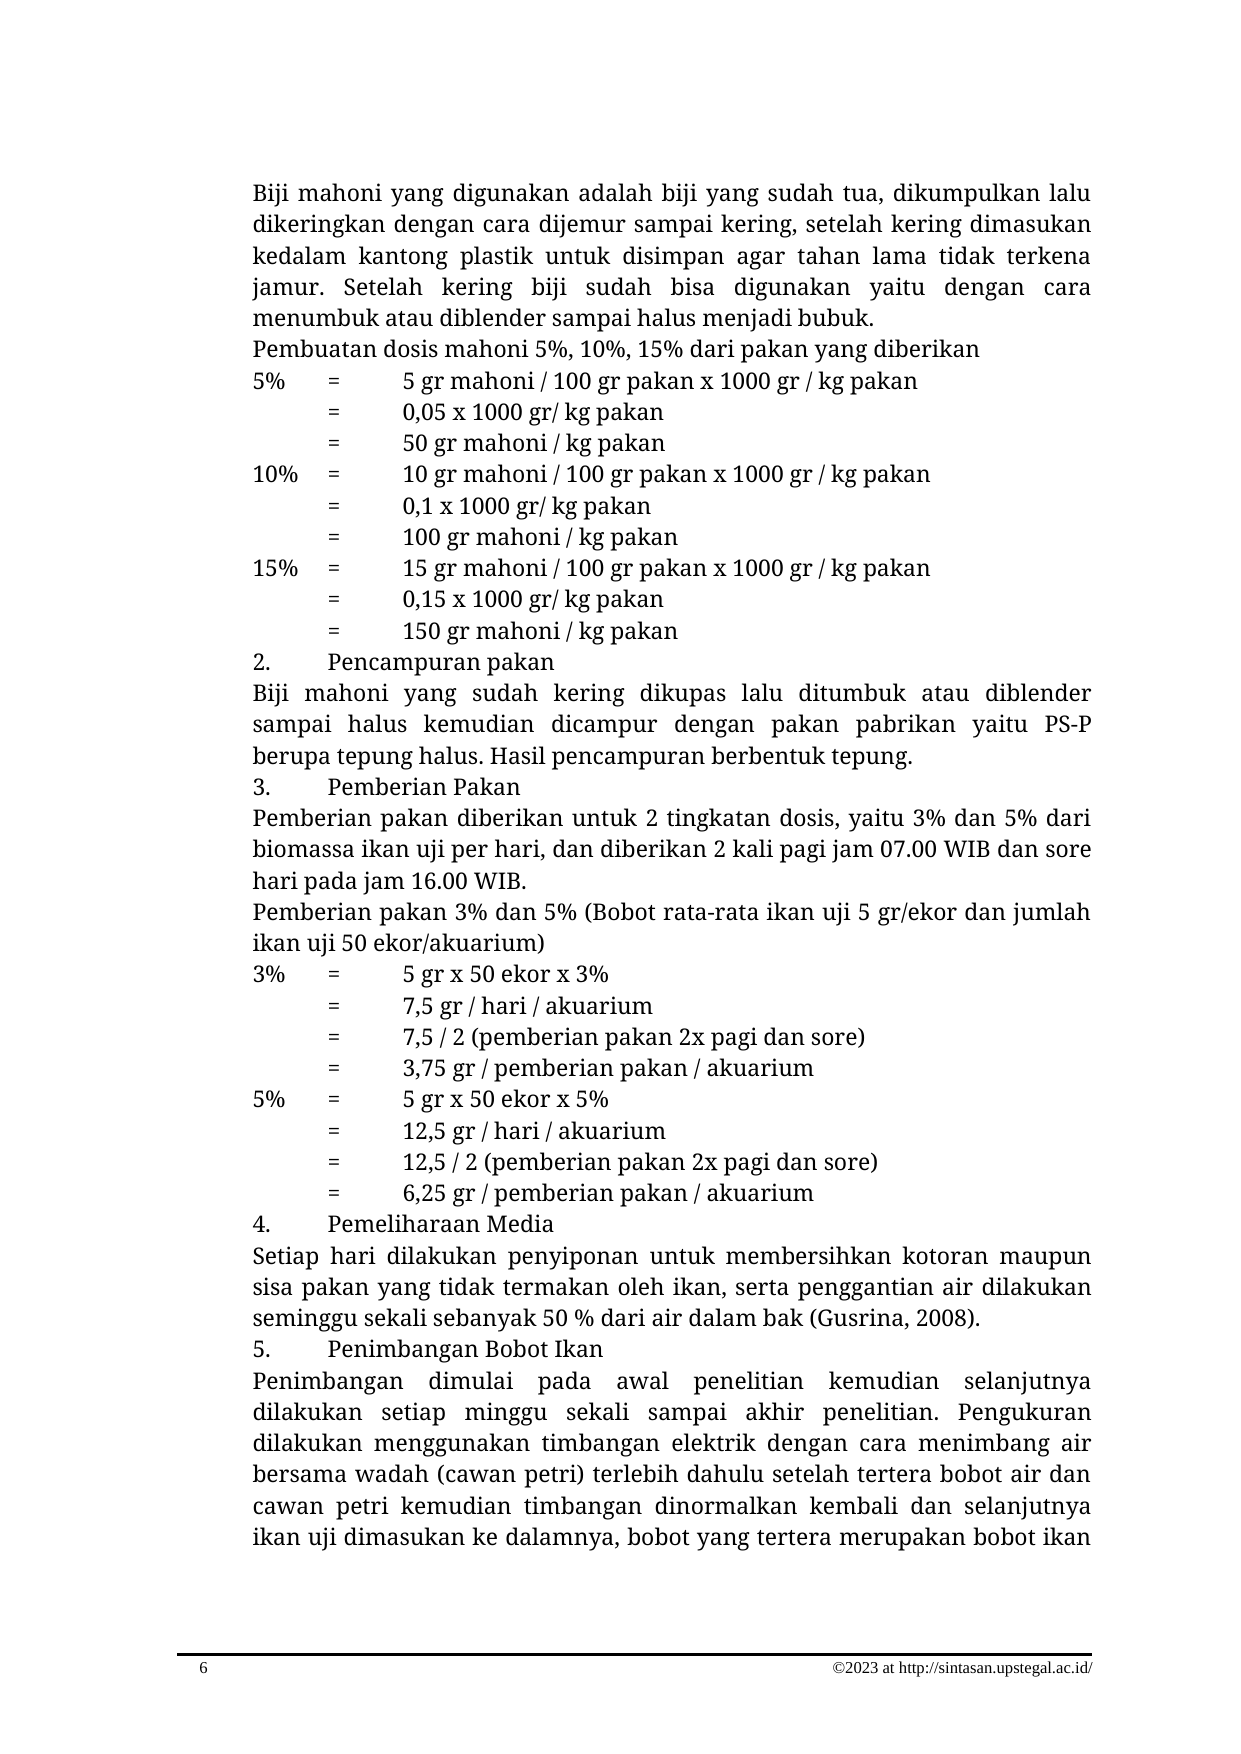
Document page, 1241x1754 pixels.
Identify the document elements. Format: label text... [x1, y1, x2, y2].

text 3% = 5 gr x 50 ekor x 3% [252, 958, 1092, 990]
text Setiap hari dilakukan penyiponan untuk membersihkan kotoran maupun sisa pakan yang tidak termakan oleh ikan, serta penggantian air dilakukan seminggu sekali sebanyak 50 % dari air dalam bak (Gusrina, 2008). [252, 1240, 1092, 1333]
text = 3,75 gr / pemberian pakan / akuarium [252, 1052, 1092, 1083]
text = 12,5 gr / hari / akuarium [252, 1115, 1092, 1146]
text Pemberian pakan diberikan untuk 2 tingkatan dosis, yaitu 3% dan 5% dari biomassa ikan uji per hari, dan diberikan 2 kali pagi jam 07.00 WIB dan sore hari pada jam 16.00 WIB. [252, 802, 1092, 896]
text 15% = 15 gr mahoni / 100 gr pakan x 1000 gr / kg pakan [252, 552, 1092, 583]
text = 150 gr mahoni / kg pakan [252, 615, 1092, 646]
text = 6,25 gr / pemberian pakan / akuarium [252, 1177, 1092, 1208]
text = 0,05 x 1000 gr/ kg pakan [252, 396, 1092, 427]
text = 7,5 / 2 (pemberian pakan 2x pagi dan sore) [252, 1021, 1092, 1052]
text 2. Pencampuran pakan [252, 646, 1092, 677]
text = 50 gr mahoni / kg pakan [252, 427, 1092, 458]
text 10% = 10 gr mahoni / 100 gr pakan x 1000 gr / kg pakan [252, 458, 1092, 490]
text = 12,5 / 2 (pemberian pakan 2x pagi dan sore) [252, 1146, 1092, 1177]
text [252, 1365, 1092, 1552]
text Pemberian pakan 3% dan 5% (Bobot rata-rata ikan uji 5 gr/ekor dan jumlah ikan uji 50 ekor/akuarium) [252, 896, 1092, 958]
text Biji mahoni yang sudah kering dikupas lalu ditumbuk atau diblender sampai halus kemudian dicampur dengan pakan pabrikan yaitu PS-P berupa tepung halus. Hasil pencampuran berbentuk tepung. [252, 677, 1092, 771]
text 3. Pemberian Pakan [252, 771, 1092, 802]
text Biji mahoni yang digunakan adalah biji yang sudah tua, dikumpulkan lalu dikeringkan dengan cara dijemur sampai kering, setelah kering dimasukan kedalam kantong plastik untuk disimpan agar tahan lama tidak terkena jamur. Setelah kering biji sudah bisa digunakan yaitu dengan cara menumbuk atau diblender sampai halus menjadi bubuk. [252, 177, 1092, 333]
text = 7,5 gr / hari / akuarium [252, 990, 1092, 1021]
text 4. Pemeliharaan Media [252, 1208, 1092, 1240]
text = 0,15 x 1000 gr/ kg pakan [252, 583, 1092, 615]
text 5% = 5 gr mahoni / 100 gr pakan x 1000 gr / kg pakan [252, 365, 1092, 396]
text = 100 gr mahoni / kg pakan [252, 521, 1092, 552]
text 5. Penimbangan Bobot Ikan [252, 1333, 1092, 1365]
text 5% = 5 gr x 50 ekor x 5% [252, 1083, 1092, 1115]
text Pembuatan dosis mahoni 5%, 10%, 15% dari pakan yang diberikan [252, 333, 1092, 365]
text = 0,1 x 1000 gr/ kg pakan [252, 490, 1092, 521]
